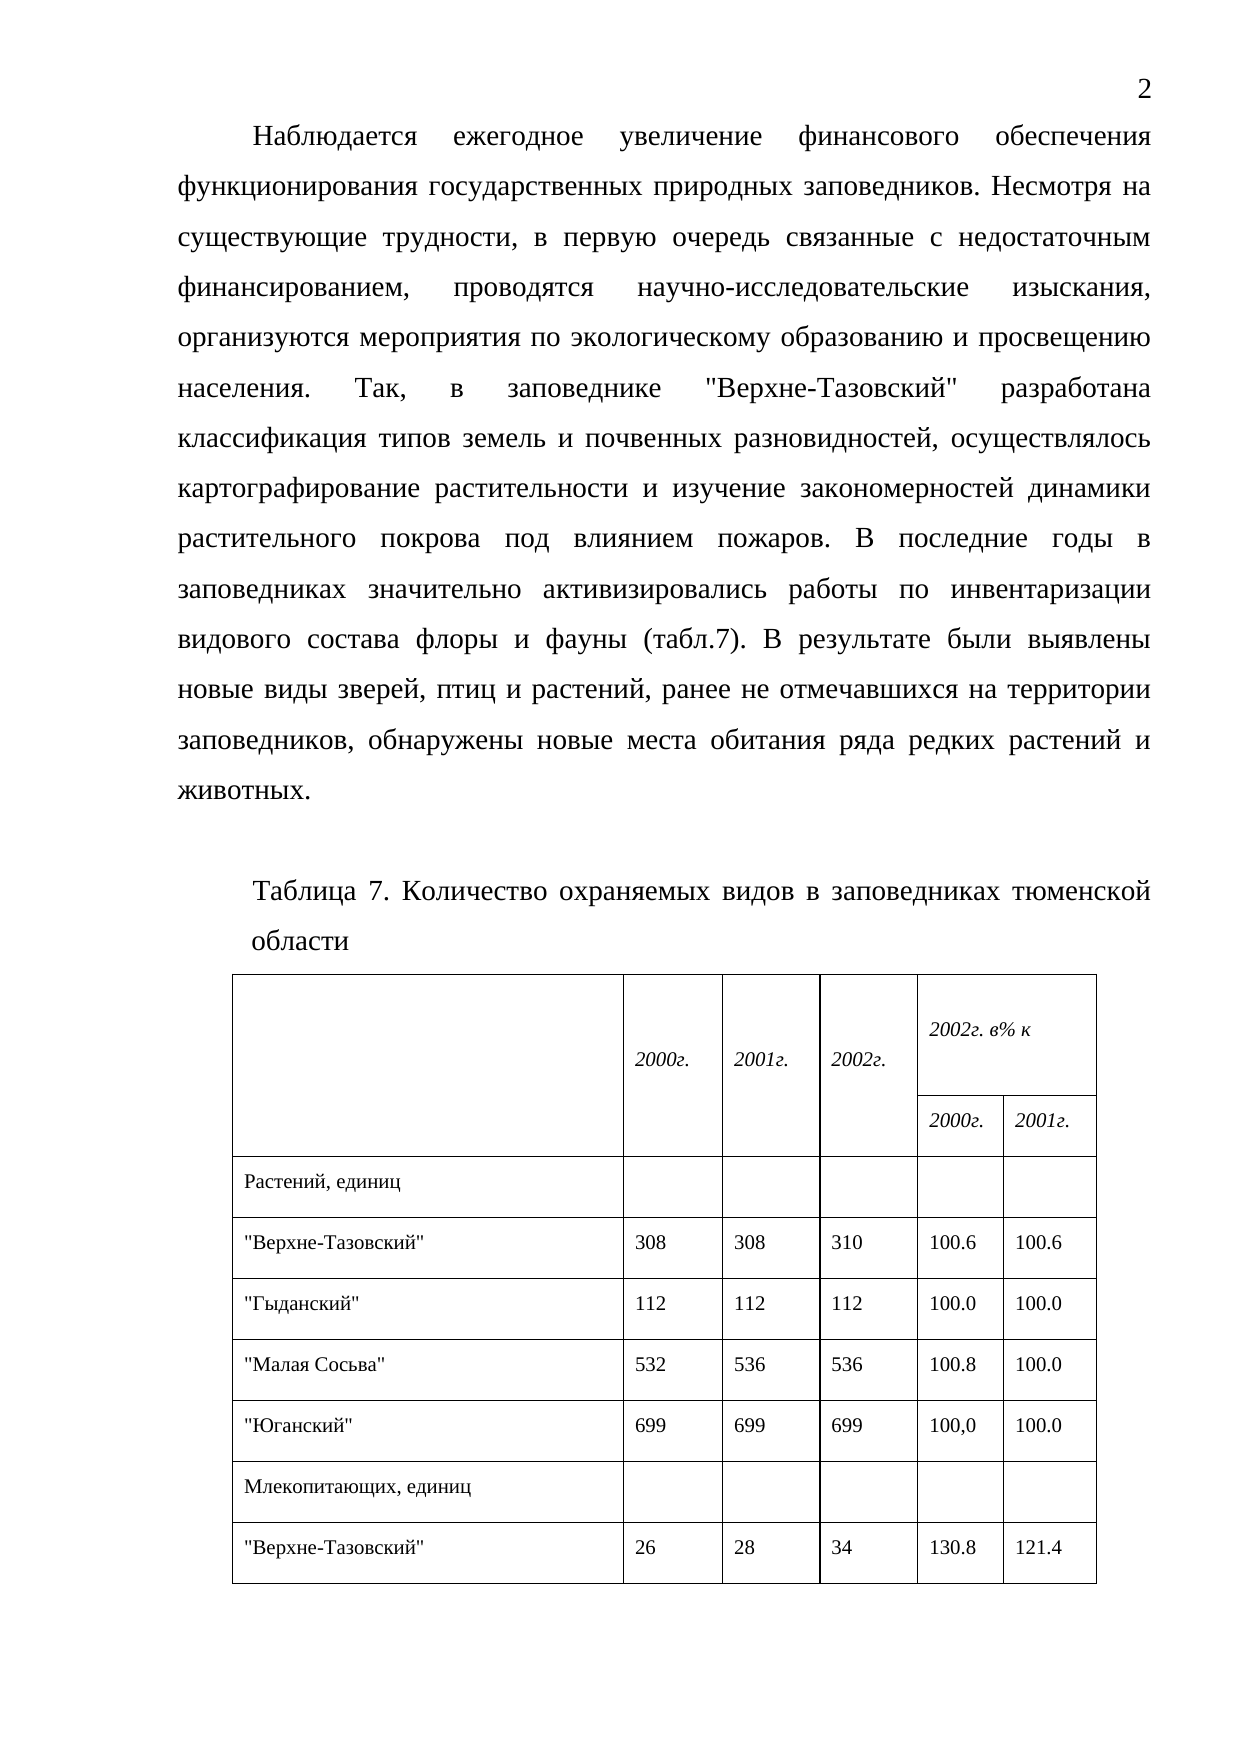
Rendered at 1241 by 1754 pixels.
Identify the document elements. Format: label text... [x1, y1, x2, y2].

table_cell "Гыданский" [233, 1279, 623, 1339]
table_cell 100.0 [918, 1279, 1003, 1339]
table_cell 130.8 [918, 1523, 1003, 1583]
table_cell 2001г. [1004, 1096, 1096, 1156]
table_cell [821, 1462, 917, 1522]
table_cell [1004, 1462, 1096, 1522]
table_cell [918, 1462, 1003, 1522]
table_cell 308 [723, 1218, 819, 1278]
table_cell Растений, единиц [233, 1157, 623, 1217]
table_cell 310 [821, 1218, 917, 1278]
table_cell 112 [624, 1279, 722, 1339]
table_header 2000г. [624, 975, 722, 1156]
table_cell 308 [624, 1218, 722, 1278]
table_header [233, 975, 623, 1156]
table_cell 100.0 [1004, 1279, 1096, 1339]
table_cell 26 [624, 1523, 722, 1583]
table_cell [624, 1462, 722, 1522]
table_cell 699 [821, 1401, 917, 1461]
table_cell 2000г. [918, 1096, 1003, 1156]
table_header 2002г. в% к [918, 975, 1096, 1095]
table_cell 699 [624, 1401, 722, 1461]
table_cell 100,0 [918, 1401, 1003, 1461]
table_cell 536 [723, 1340, 819, 1400]
table_cell 100.6 [1004, 1218, 1096, 1278]
table_cell "Верхне-Тазовский" [233, 1523, 623, 1583]
table_cell "Верхне-Тазовский" [233, 1218, 623, 1278]
table_cell [624, 1157, 722, 1217]
text Таблица 7. Количество охраняемых видов в заповедниках тюменской области [251, 873, 1152, 957]
table_cell 100.0 [1004, 1401, 1096, 1461]
table_cell 100.8 [918, 1340, 1003, 1400]
table_header 2002г. [821, 975, 917, 1156]
text Наблюдается ежегодное увеличение финансового обеспечения функционирования государственных природных заповедников. Несмотря на существующие трудности, в первую очередь связанные с недостаточным финансированием, проводятся научно-исследовательские изыскания, организуются мероприятия по экологическому образованию и просвещению населения. Так, в заповеднике "Верхне-Тазовский" разработана классификация типов земель и почвенных разновидностей, осуществлялось картографирование растительности и изучение закономерностей динамики растительного покрова под влиянием пожаров. В последние годы в заповедниках значительно активизировались работы по инвентаризации видового состава флоры и фауны (табл.7). В результате были выявлены новые виды зверей, птиц и растений, ранее не отмечавшихся на территории заповедников, обнаружены новые места обитания ряда редких растений и животных. [177, 118, 1152, 806]
table_cell [723, 1157, 819, 1217]
table_cell "Малая Сосьва" [233, 1340, 623, 1400]
table_cell 532 [624, 1340, 722, 1400]
table_cell [723, 1462, 819, 1522]
table_cell 100.0 [1004, 1340, 1096, 1400]
table_cell 699 [723, 1401, 819, 1461]
table_cell 536 [821, 1340, 917, 1400]
table_cell 112 [821, 1279, 917, 1339]
table_cell 112 [723, 1279, 819, 1339]
table_cell "Юганский" [233, 1401, 623, 1461]
table_cell Млекопитающих, единиц [233, 1462, 623, 1522]
table_cell 34 [821, 1523, 917, 1583]
table_cell [1004, 1157, 1096, 1217]
table_cell 28 [723, 1523, 819, 1583]
table_cell [918, 1157, 1003, 1217]
table_header 2001г. [723, 975, 819, 1156]
table_cell 121.4 [1004, 1523, 1096, 1583]
table_cell 100.6 [918, 1218, 1003, 1278]
table_cell [821, 1157, 917, 1217]
